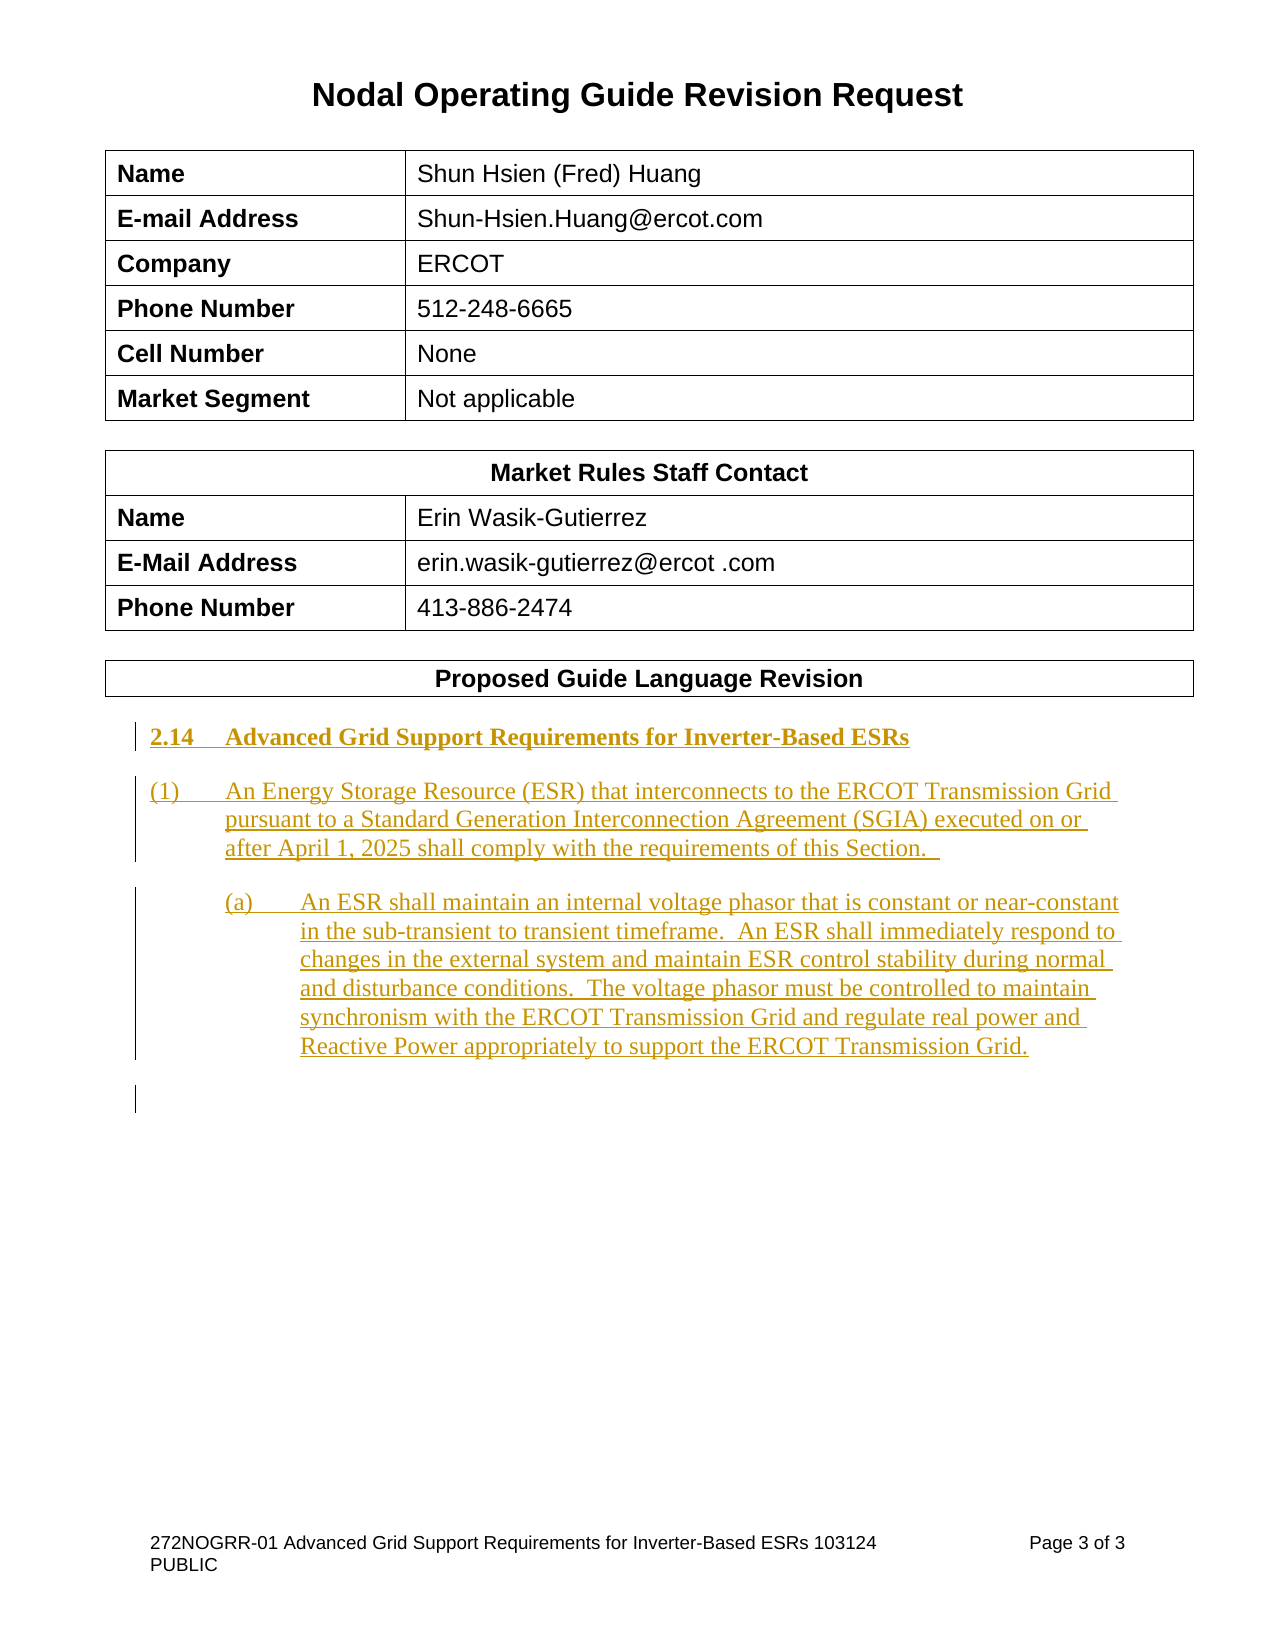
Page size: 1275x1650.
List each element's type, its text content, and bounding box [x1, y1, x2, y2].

table_cell Cell Number [106, 331, 405, 375]
table_cell 512-248-6665 [406, 286, 1193, 330]
table_cell Not applicable [406, 376, 1193, 420]
table_cell E-Mail Address [106, 541, 405, 585]
table_cell Company [106, 241, 405, 285]
table_header Market Rules Staff Contact [106, 451, 1193, 495]
table_cell ERCOT [406, 241, 1193, 285]
table_cell Shun-Hsien.Huang@ercot.com [406, 196, 1193, 240]
table_cell 413-886-2474 [406, 586, 1193, 630]
table_cell Phone Number [106, 586, 405, 630]
table_header Proposed Guide Language Revision [106, 661, 1193, 696]
table_cell erin.wasik-gutierrez@ercot .com [406, 541, 1193, 585]
table_cell Name [106, 496, 405, 540]
table_cell Market Segment [106, 376, 405, 420]
table_cell Shun Hsien (Fred) Huang [406, 151, 1193, 195]
table_cell Erin Wasik-Gutierrez [406, 496, 1193, 540]
table_cell None [406, 331, 1193, 375]
table_cell E-mail Address [106, 196, 405, 240]
table_cell Name [106, 151, 405, 195]
table_cell Phone Number [106, 286, 405, 330]
